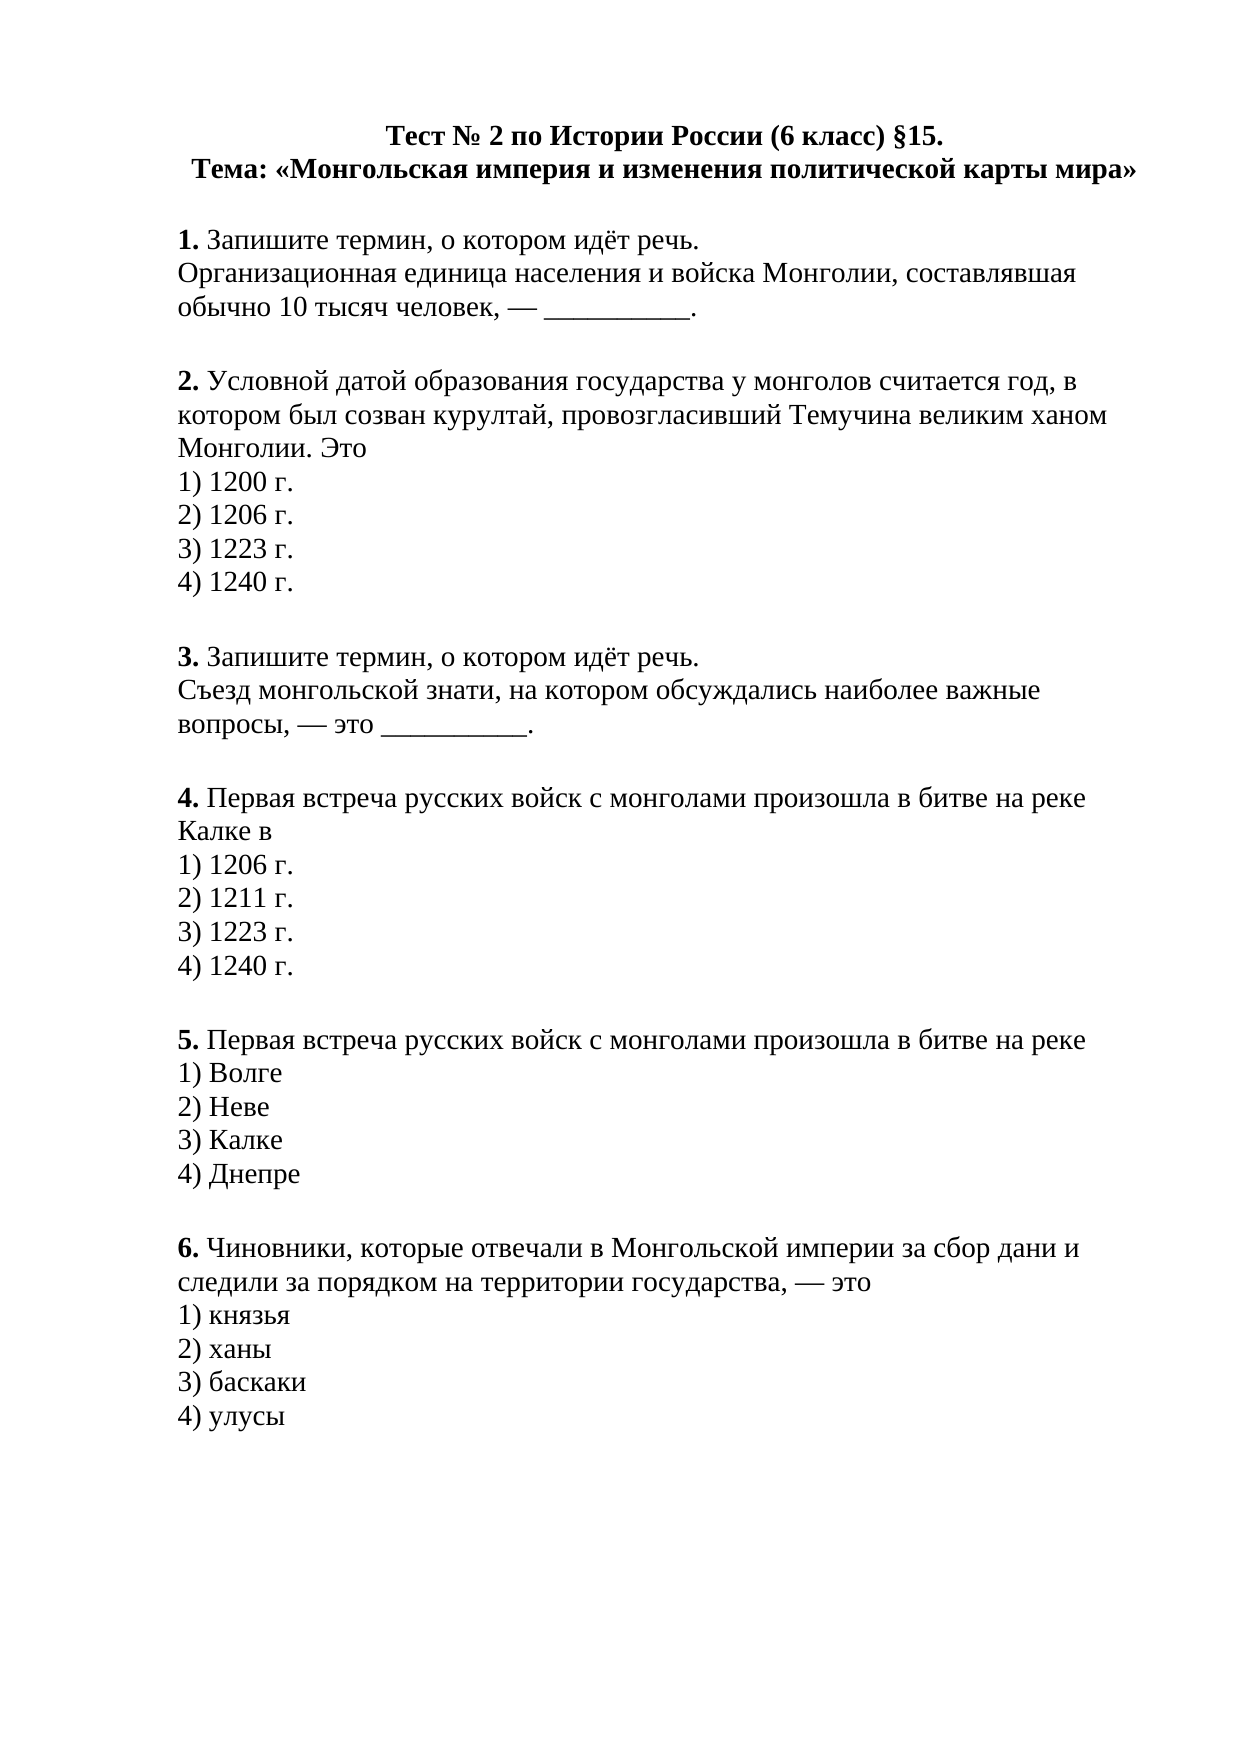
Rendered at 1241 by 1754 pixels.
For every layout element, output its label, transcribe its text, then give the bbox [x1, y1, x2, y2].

text 1) 1206 г. 2) 1211 г. 3) 1223 г. 4) 1240 г. [177, 847, 1152, 981]
text 1) 1200 г. 2) 1206 г. 3) 1223 г. 4) 1240 г. [177, 464, 1152, 598]
text 1) Волге 2) Неве 3) Калке 4) Днепре [177, 1055, 1152, 1189]
text 3. Запишите термин, о котором идёт речь. [177, 639, 1152, 672]
text Тест № 2 по Истории России (6 класс) §15. [177, 118, 1152, 152]
text Организационная единица населения и войска Монголии, составлявшая обычно 10 тысяч человек, — __________. [177, 256, 1152, 323]
text 6. Чиновники, которые отвечали в Монгольской империи за сбор дани и следили за порядком на территории государства, — это [177, 1230, 1152, 1297]
text 1. Запишите термин, о котором идёт речь. [177, 222, 1152, 256]
text 5. Первая встреча русских войск с монголами произошла в битве на реке [177, 1022, 1152, 1055]
text Тема: «Монгольская империя и изменения политической карты мира» [177, 152, 1152, 185]
text 2. Условной датой образования государства у монголов считается год, в котором был созван курултай, провозгласивший Темучина великим ханом Монголии. Это [177, 363, 1152, 464]
text Съезд монгольской знати, на котором обсуждались наиболее важные вопросы, — это __________. [177, 672, 1152, 739]
text 1) князья 2) ханы 3) баскаки 4) улусы [177, 1297, 1152, 1431]
text 4. Первая встреча русских войск с монголами произошла в битве на реке Калке в [177, 780, 1152, 847]
